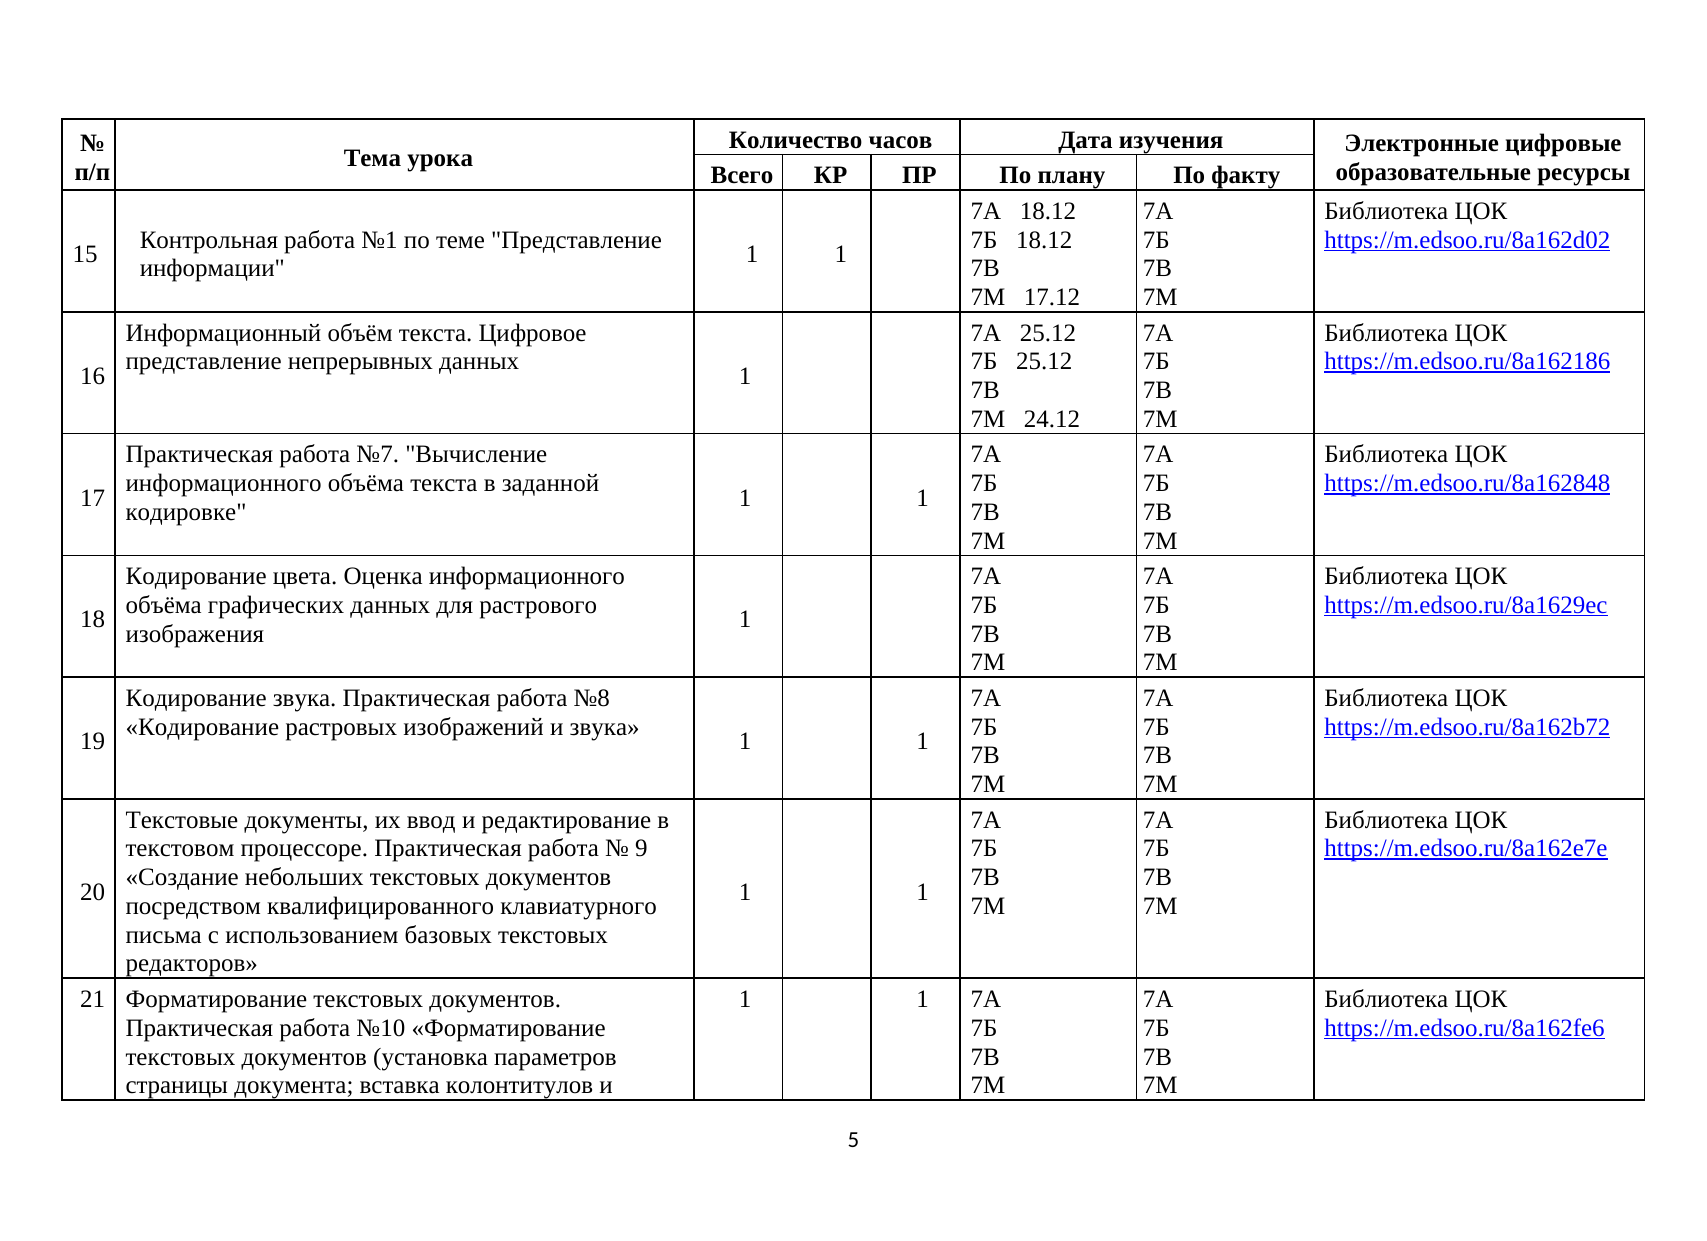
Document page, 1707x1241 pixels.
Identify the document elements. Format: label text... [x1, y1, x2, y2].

table_header Тема урока [116, 120, 693, 189]
table_cell 1 [695, 678, 782, 798]
table_cell 7А 7Б 7В 7М [961, 434, 1136, 554]
table_cell 7А 7Б 7В 7М [961, 979, 1136, 1099]
table_cell 1 [872, 800, 959, 977]
table_cell 7А 7Б 7В 7М [1137, 800, 1313, 977]
table_cell 20 [63, 800, 114, 977]
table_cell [1315, 979, 1644, 1099]
table_cell 7А 7Б 7В 7М [1137, 678, 1313, 798]
table_cell Текстовые документы, их ввод и редактирование в текстовом процессоре. Практическая работа № 9 «Создание небольших текстовых документов посредством квалифицированного клавиатурного письма с использованием базовых текстовых редакторов» [116, 800, 693, 977]
table_cell 1 [695, 313, 782, 433]
table_cell [783, 979, 870, 1099]
table_cell 1 [872, 434, 959, 554]
table_cell 7А 18.12 7Б 18.12 7В 7М 17.12 [961, 191, 1136, 311]
table_cell 1 [872, 678, 959, 798]
table_cell ПР [872, 155, 959, 189]
table_header Электронные цифровые образовательные ресурсы [1315, 120, 1644, 189]
table_cell [783, 800, 870, 977]
table_cell 16 [63, 313, 114, 433]
table_cell [783, 678, 870, 798]
table_cell 1 [695, 434, 782, 554]
table_cell 7А 7Б 7В 7М [961, 678, 1136, 798]
table_cell 21 [63, 979, 114, 1099]
table_cell КР [783, 155, 870, 189]
table_cell 7А 7Б 7В 7М [1137, 556, 1313, 676]
table_cell 18 [63, 556, 114, 676]
table_cell Контрольная работа №1 по теме "Представление информации" [116, 191, 693, 311]
table_cell 7А 7Б 7В 7М [961, 800, 1136, 977]
table_cell [872, 313, 959, 433]
table_cell 7А 7Б 7В 7М [1137, 979, 1313, 1099]
table_cell [872, 191, 959, 311]
table_cell 7А 7Б 7В 7М [1137, 434, 1313, 554]
table_cell Библиотека ЦОК https://m.edsoo.ru/8a162186 [1315, 313, 1644, 433]
table_cell 7А 25.12 7Б 25.12 7В 7М 24.12 [961, 313, 1136, 433]
table_cell 1 [783, 191, 870, 311]
table_cell Практическая работа №7. "Вычисление информационного объёма текста в заданной кодировке" [116, 434, 693, 554]
table_cell [872, 556, 959, 676]
table_cell 1 [695, 800, 782, 977]
table_cell 1 [695, 979, 782, 1099]
table_header № п/п [63, 120, 114, 189]
table_cell Библиотека ЦОК https://m.edsoo.ru/8a162848 [1315, 434, 1644, 554]
table_cell 1 [695, 191, 782, 311]
table_header Дата изучения [961, 120, 1313, 154]
table_cell 7А 7Б 7В 7М [1137, 191, 1313, 311]
table_cell По плану [961, 155, 1136, 189]
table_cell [116, 979, 693, 1099]
table_cell 7А 7Б 7В 7М [961, 556, 1136, 676]
table_cell Библиотека ЦОК https://m.edsoo.ru/8a162d02 [1315, 191, 1644, 311]
table_cell Библиотека ЦОК https://m.edsoo.ru/8a162b72 [1315, 678, 1644, 798]
table_cell Библиотека ЦОК https://m.edsoo.ru/8a1629ec [1315, 556, 1644, 676]
table_cell [783, 313, 870, 433]
table_cell 1 [695, 556, 782, 676]
table_cell [783, 434, 870, 554]
table_cell Всего [695, 155, 782, 189]
table_cell 17 [63, 434, 114, 554]
table_cell 19 [63, 678, 114, 798]
table_cell 1 [872, 979, 959, 1099]
table_cell Кодирование цвета. Оценка информационного объёма графических данных для растрового изображения [116, 556, 693, 676]
table_header Количество часов [695, 120, 959, 154]
table_cell Информационный объём текста. Цифровое представление непрерывных данных [116, 313, 693, 433]
table_cell Кодирование звука. Практическая работа №8 «Кодирование растровых изображений и звука» [116, 678, 693, 798]
table_cell 7А 7Б 7В 7М [1137, 313, 1313, 433]
table_cell По факту [1137, 155, 1313, 189]
table_cell Библиотека ЦОК https://m.edsoo.ru/8a162e7e [1315, 800, 1644, 977]
table_cell 15 [63, 191, 114, 311]
table_cell [783, 556, 870, 676]
